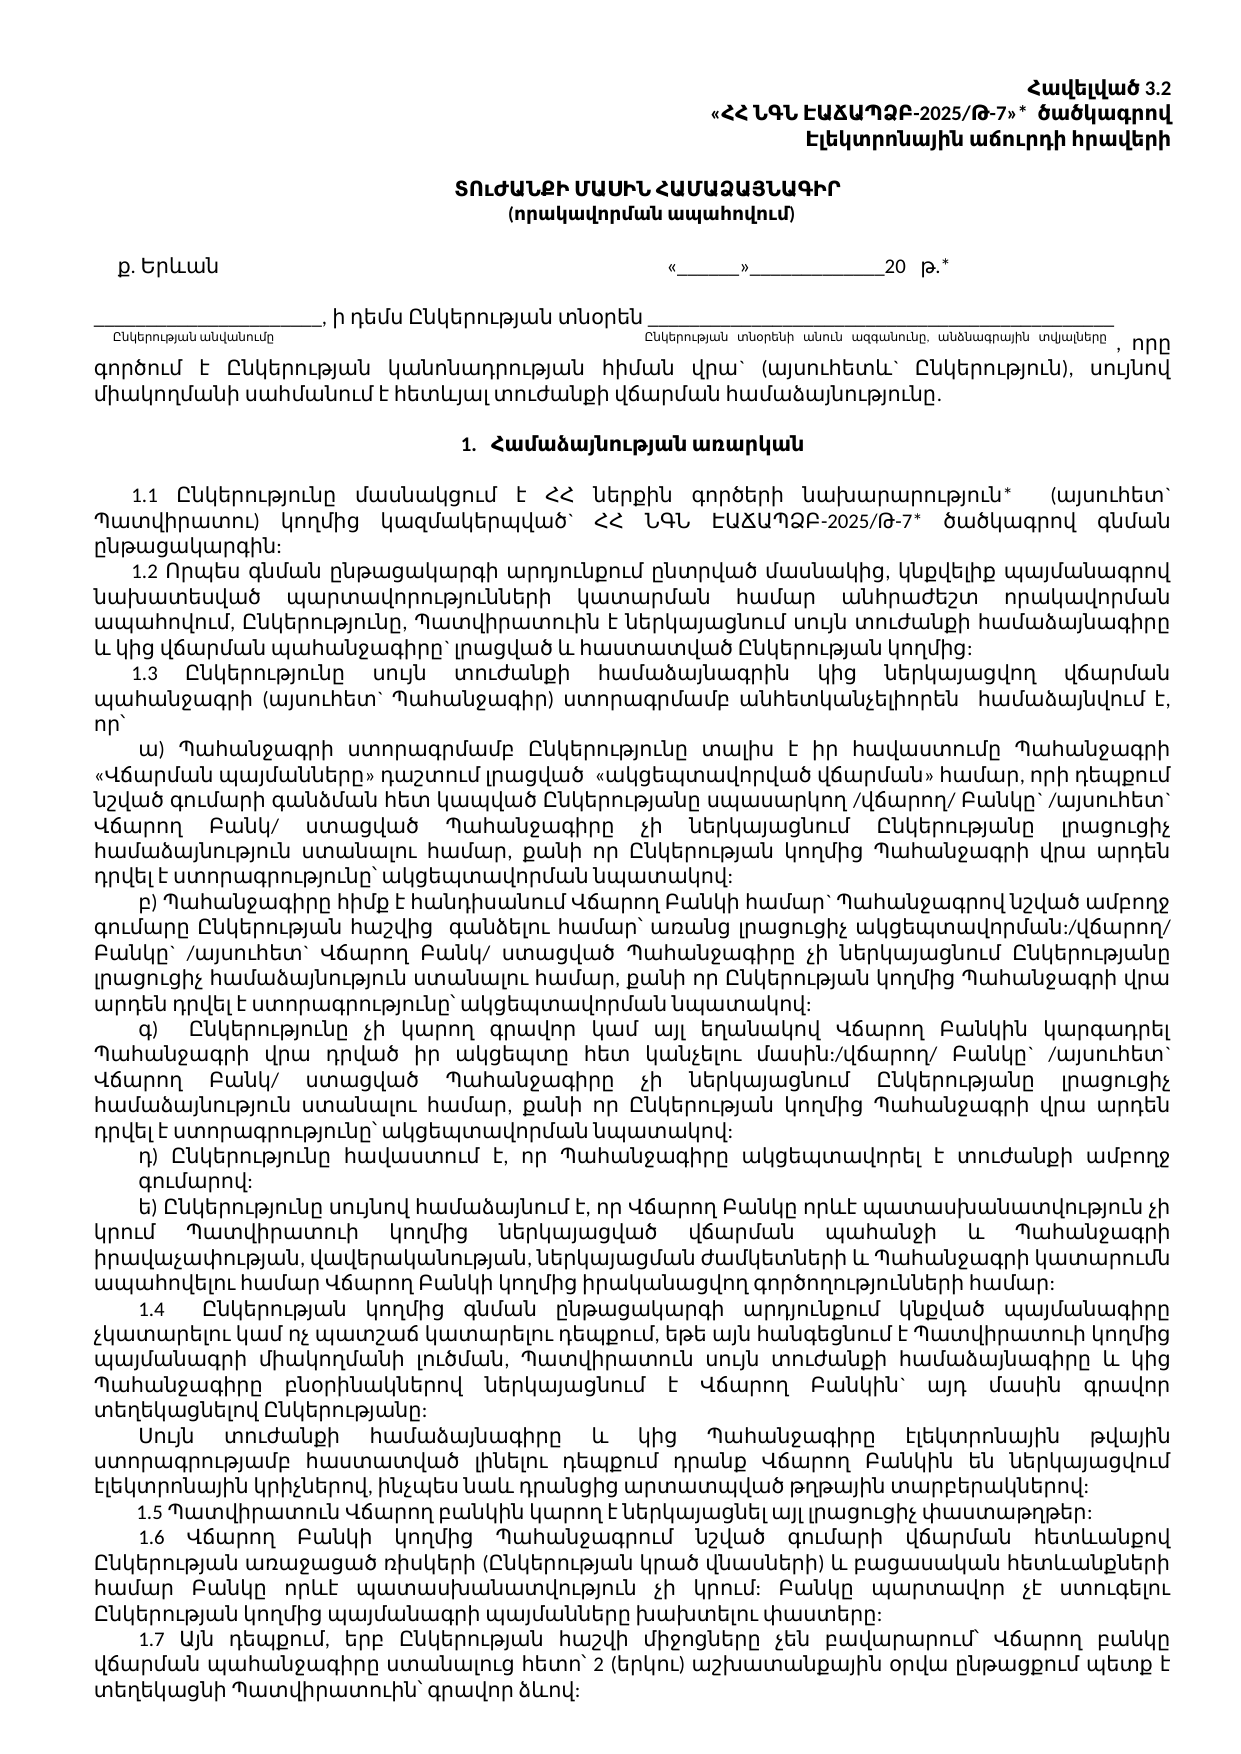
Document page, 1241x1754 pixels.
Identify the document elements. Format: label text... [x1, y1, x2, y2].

text 1.2 Որպես գնման ընթացակարգի արդյունքում ընտրված մասնակից, կնքվելիք պայմանագրով նախատեսված պարտավորությունների կատարման համար անհրաժեշտ որակավորման ապահովում, Ընկերությունը, Պատվիրատուին է ներկայացնում սույն տուժանքի համաձայնագիրը և կից վճարման պահանջագիրը` լրացված և հաստատված Ընկերության կողմից: [94, 559, 1171, 660]
text 1.5 Պատվիրատուն Վճարող բանկին կարող է ներկայացնել այլ լրացուցիչ փաստաթղթեր: [94, 1499, 1171, 1524]
text 1.4 Ընկերության կողմից գնման ընթացակարգի արդյունքում կնքված պայմանագիրը չկատարելու կամ ոչ պատշաճ կատարելու դեպքում, եթե այն հանգեցնում է Պատվիրատուի կողմից պայմանագրի միակողմանի լուծման, Պատվիրատուն սույն տուժանքի համաձայնագիրը և կից Պահանջագիրը բնօրինակներով ներկայացնում է Վճարող Բանկին` այդ մասին գրավոր տեղեկացնելով Ընկերությանը: [94, 1296, 1171, 1423]
text ______________________, ի դեմս Ընկերության տնօրեն _____________________________________________ [94, 304, 1171, 330]
text ե) Ընկերությունը սույնով համաձայնում է, որ Վճարող Բանկը որևէ պատասխանատվություն չի կրում Պատվիրատուի կողմից ներկայացված վճարման պահանջի և Պահանջագրի իրավաչափության, վավերականության, ներկայացման ժամկետների և Պահանջագրի կատարումն ապահովելու համար Վճարող Բանկի կողմից իրականացվող գործողությունների համար: [94, 1194, 1171, 1296]
text 1.6 Վճարող Բանկի կողմից Պահանջագրում նշված գումարի վճարման հետևանքով Ընկերության առաջացած ռիսկերի (Ընկերության կրած վնասների) և բացասական հետևանքների համար Բանկը որևէ պատասխանատվություն չի կրում: Բանկը պարտավոր չէ ստուգելու Ընկերության կողմից պայմանագրի պայմանները խախտելու փաստերը: [94, 1524, 1171, 1626]
text 1.7 Այն դեպքում, երբ Ընկերության հաշվի միջոցները չեն բավարարում՝ Վճարող բանկը վճարման պահանջագիրը ստանալուց հետո՝ 2 (երկու) աշխատանքային օրվա ընթացքում պետք է տեղեկացնի Պատվիրատուին՝ գրավոր ձևով: [94, 1626, 1171, 1702]
text բ) Պահանջագիրը հիմք է հանդիսանում Վճարող Բանկի համար` Պահանջագրով նշված ամբողջ գումարը Ընկերության հաշվից գանձելու համար՝ առանց լրացուցիչ ակցեպտավորման:/վճարող/ Բանկը` /այսուհետ` Վճարող Բանկ/ ստացված Պահանջագիրը չի ներկայացնում Ընկերությանը լրացուցիչ համաձայնություն ստանալու համար, քանի որ Ընկերության կողմից Պահանջագրի վրա արդեն դրվել է ստորագրությունը՝ ակցեպտավորման նպատակով: [94, 889, 1171, 1016]
text 1. Համաձայնության առարկան [94, 432, 1171, 457]
text 1.3 Ընկերությունը սույն տուժանքի համաձայնագրին կից ներկայացվող վճարման պահանջագրի (այսուհետ` Պահանջագիր) ստորագրմամբ անհետկանչելիորեն համաձայնվում է, որ՝ [94, 660, 1171, 737]
text Սույն տուժանքի համաձայնագիրը և կից Պահանջագիրը էլեկտրոնային թվային ստորագրությամբ հաստատված լինելու դեպքում դրանք Վճարող Բանկին են ներկայացվում էլեկտրոնային կրիչներով, ինչպես նաև դրանցից արտատպված թղթային տարբերակներով: [94, 1423, 1171, 1499]
text «ՀՀ ՆԳՆ ԷԱՃԱՊՁԲ-2025/Թ-7»* ծածկագրով [94, 100, 1171, 126]
text ՏՈւԺԱՆՔԻ ՄԱՍԻՆ ՀԱՄԱՁԱՅՆԱԳԻՐ [94, 177, 1171, 202]
text Հավելված 3.2 [94, 75, 1171, 100]
text 1.1 Ընկերությունը մասնակցում է ՀՀ ներքին գործերի նախարարություն* (այսուհետ` Պատվիրատու) կողմից կազմակերպված` ՀՀ ՆԳՆ ԷԱՃԱՊՁԲ-2025/Թ-7* ծածկագրով գնման ընթացակարգին: [94, 482, 1171, 559]
text (որակավորման ապահովում) [94, 202, 1171, 225]
text Ընկերության անվանումը Ընկերության տնօրենի անուն ազգանունը, անձնագրային տվյալները , որը գործում է Ընկերության կանոնադրության հիման վրա` (այսուհետև` Ընկերություն), սույնով միակողմանի սահմանում է հետևյալ տուժանքի վճարման համաձայնությունը. [94, 330, 1171, 406]
text Էլեկտրոնային աճուրդի հրավերի [94, 126, 1171, 151]
text ա) Պահանջագրի ստորագրմամբ Ընկերությունը տալիս է իր հավաստումը Պահանջագրի «Վճարման պայմանները» դաշտում լրացված «ակցեպտավորված վճարման» համար, որի դեպքում նշված գումարի գանձման հետ կապված Ընկերությանը սպասարկող /վճարող/ Բանկը` /այսուհետ` Վճարող Բանկ/ ստացված Պահանջագիրը չի ներկայացնում Ընկերությանը լրացուցիչ համաձայնություն ստանալու համար, քանի որ Ընկերության կողմից Պահանջագրի վրա արդեն դրվել է ստորագրությունը՝ ակցեպտավորման նպատակով: [94, 737, 1171, 889]
text գ) Ընկերությունը չի կարող գրավոր կամ այլ եղանակով Վճարող Բանկին կարգադրել Պահանջագրի վրա դրված իր ակցեպտը հետ կանչելու մասին:/վճարող/ Բանկը` /այսուհետ` Վճարող Բանկ/ ստացված Պահանջագիրը չի ներկայացնում Ընկերությանը լրացուցիչ համաձայնություն ստանալու համար, քանի որ Ընկերության կողմից Պահանջագրի վրա արդեն դրվել է ստորագրությունը՝ ակցեպտավորման նպատակով: [94, 1016, 1171, 1143]
text ք. Երևան «______»_____________20 թ.* [94, 254, 1171, 279]
text դ) Ընկերությունը հավաստում է, որ Պահանջագիրը ակցեպտավորել է տուժանքի ամբողջ գումարով: [138, 1143, 1171, 1194]
